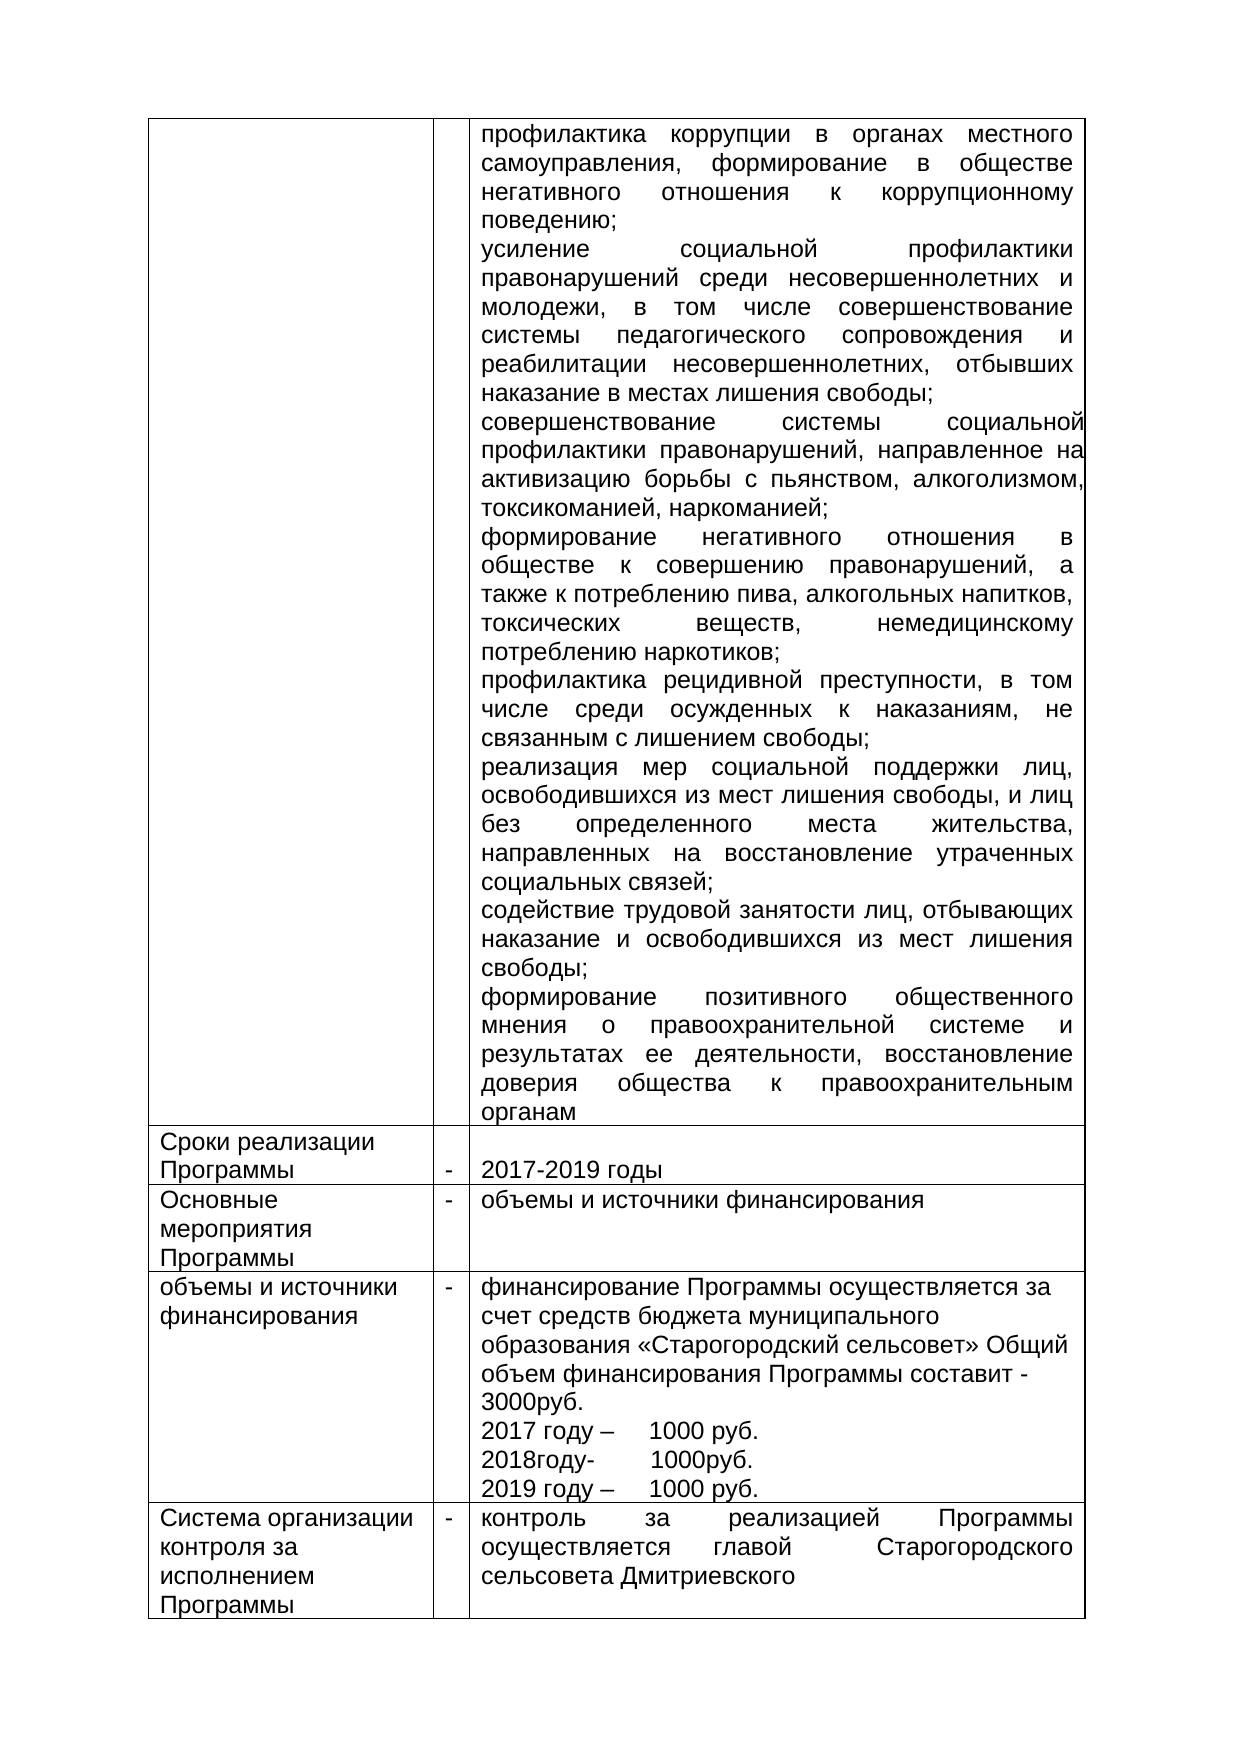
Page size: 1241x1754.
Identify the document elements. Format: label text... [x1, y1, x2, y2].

table_cell [434, 119, 469, 1125]
table_cell [149, 119, 433, 1125]
table_cell - [434, 1503, 469, 1618]
table_cell 2017-2019 годы [470, 1126, 1084, 1184]
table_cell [149, 1503, 433, 1618]
table_cell объемы и источники финансирования [470, 1185, 1084, 1271]
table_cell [470, 119, 1084, 1125]
table_cell Основные мероприятия Программы [149, 1185, 433, 1271]
table_cell - [434, 1126, 469, 1184]
table_cell объемы и источники финансирования [149, 1272, 433, 1502]
table_cell - [434, 1185, 469, 1271]
table_cell Сроки реализации Программы [149, 1126, 433, 1184]
table_cell - [434, 1272, 469, 1502]
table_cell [470, 1503, 1084, 1618]
table_cell финансирование Программы осуществляется за счет средств бюджета муниципального образования «Старогородский сельсовет» Общий объем финансирования Программы составит -3000руб. 2017 году – 1000 руб. 2018году- 1000руб. 2019 году – 1000 руб. [470, 1272, 1084, 1502]
